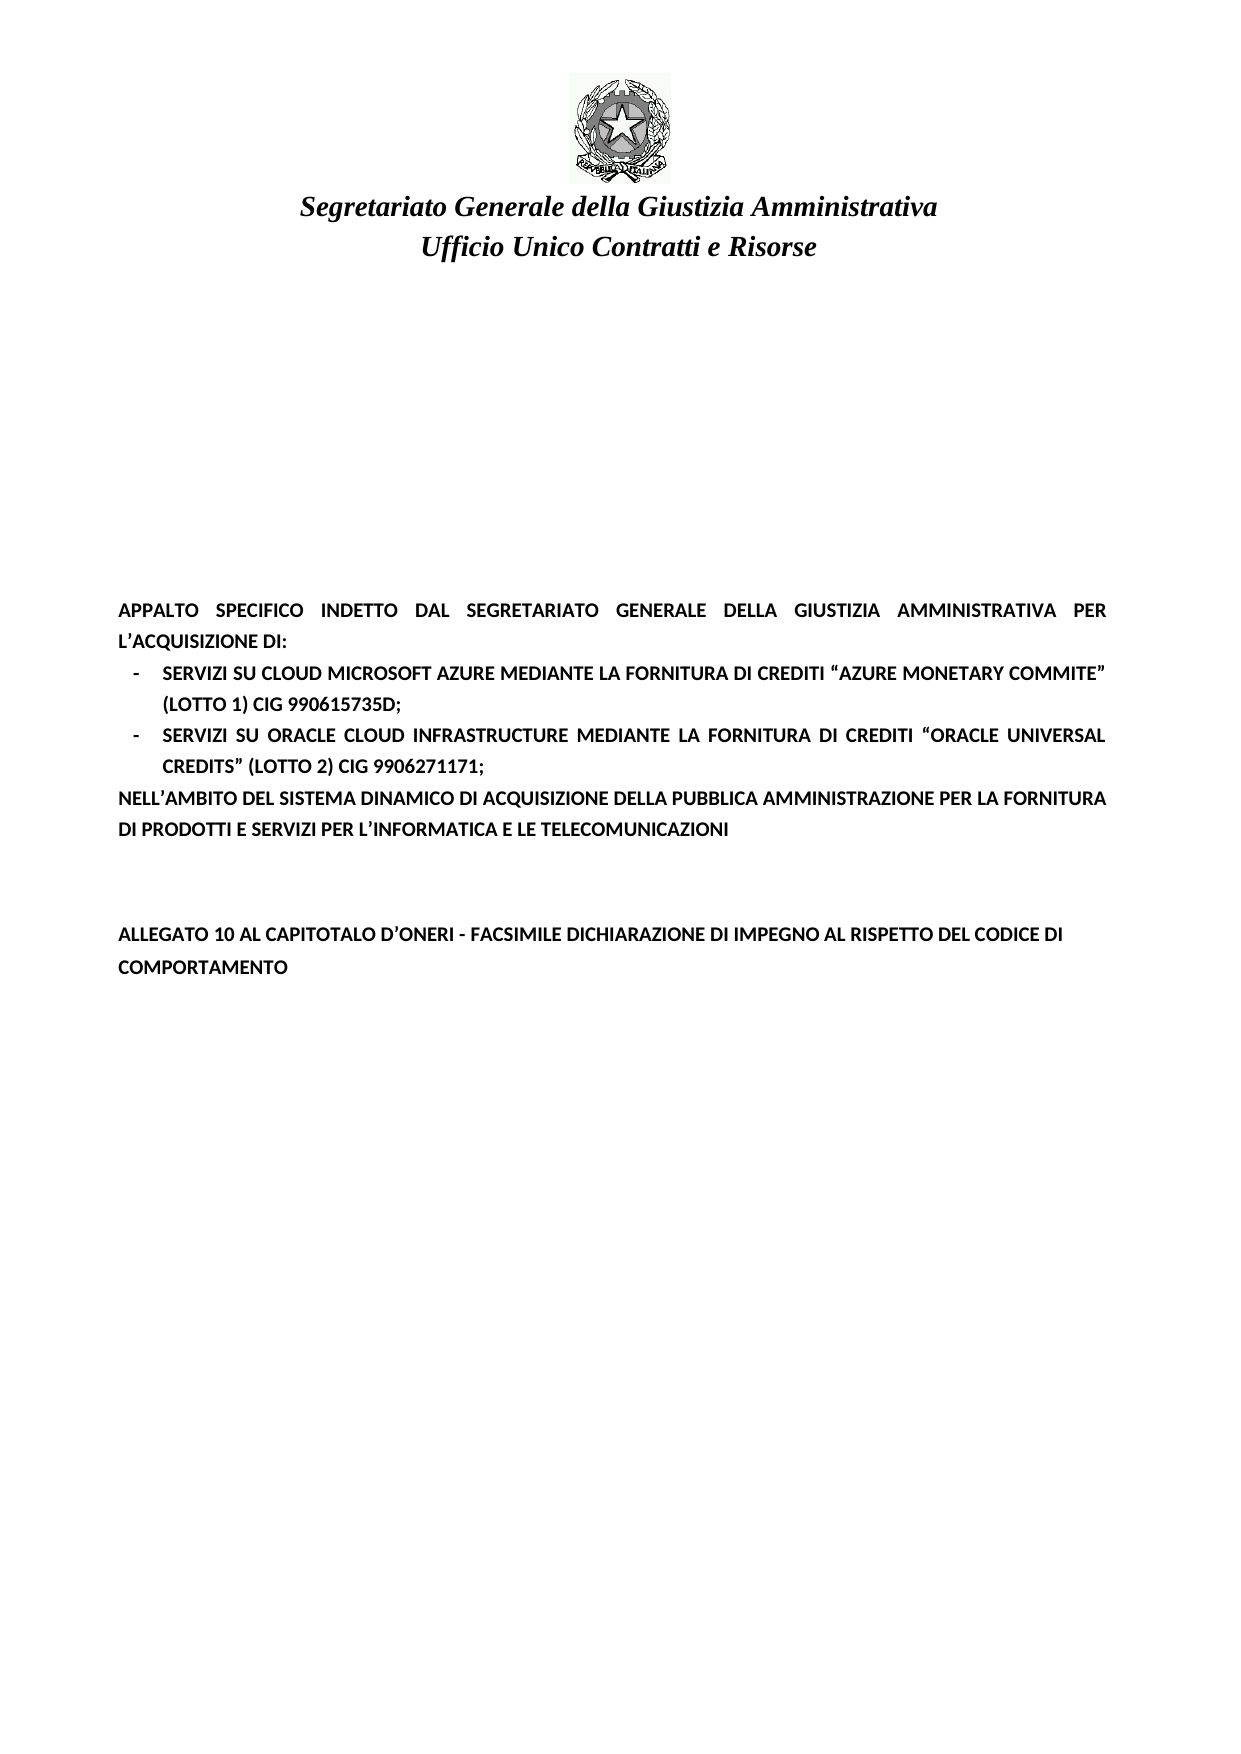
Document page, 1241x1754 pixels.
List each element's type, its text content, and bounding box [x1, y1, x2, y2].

text APPALTO SPECIFICO INDETTO DAL SEGRETARIATO GENERALE DELLA GIUSTIZIA AMMINISTRATIVA PER L’ACQUISIZIONE DI: [118, 592, 1107, 655]
text NELL’AMBITO DEL SISTEMA DINAMICO DI ACQUISIZIONE DELLA PUBBLICA AMMINISTRAZIONE PER LA FORNITURA DI PRODOTTI E SERVIZI PER L’INFORMATICA E LE TELECOMUNICAZIONI [118, 780, 1107, 842]
picture [568, 73, 672, 184]
text ALLEGATO 10 AL CAPITOTALO D’ONERI - FACSIMILE DICHIARAZIONE DI IMPEGNO AL RISPETTO DEL CODICE DI COMPORTAMENTO [118, 914, 1122, 981]
list SERVIZI SU CLOUD MICROSOFT AZURE MEDIANTE LA FORNITURA DI CREDITI “AZURE MONETARY COMMITE” (LOTTO 1) CIG 990615735D; [133, 655, 1107, 717]
list SERVIZI SU ORACLE CLOUD INFRASTRUCTURE MEDIANTE LA FORNITURA DI CREDITI “ORACLE UNIVERSAL CREDITS” (LOTTO 2) CIG 9906271171; [133, 717, 1107, 780]
